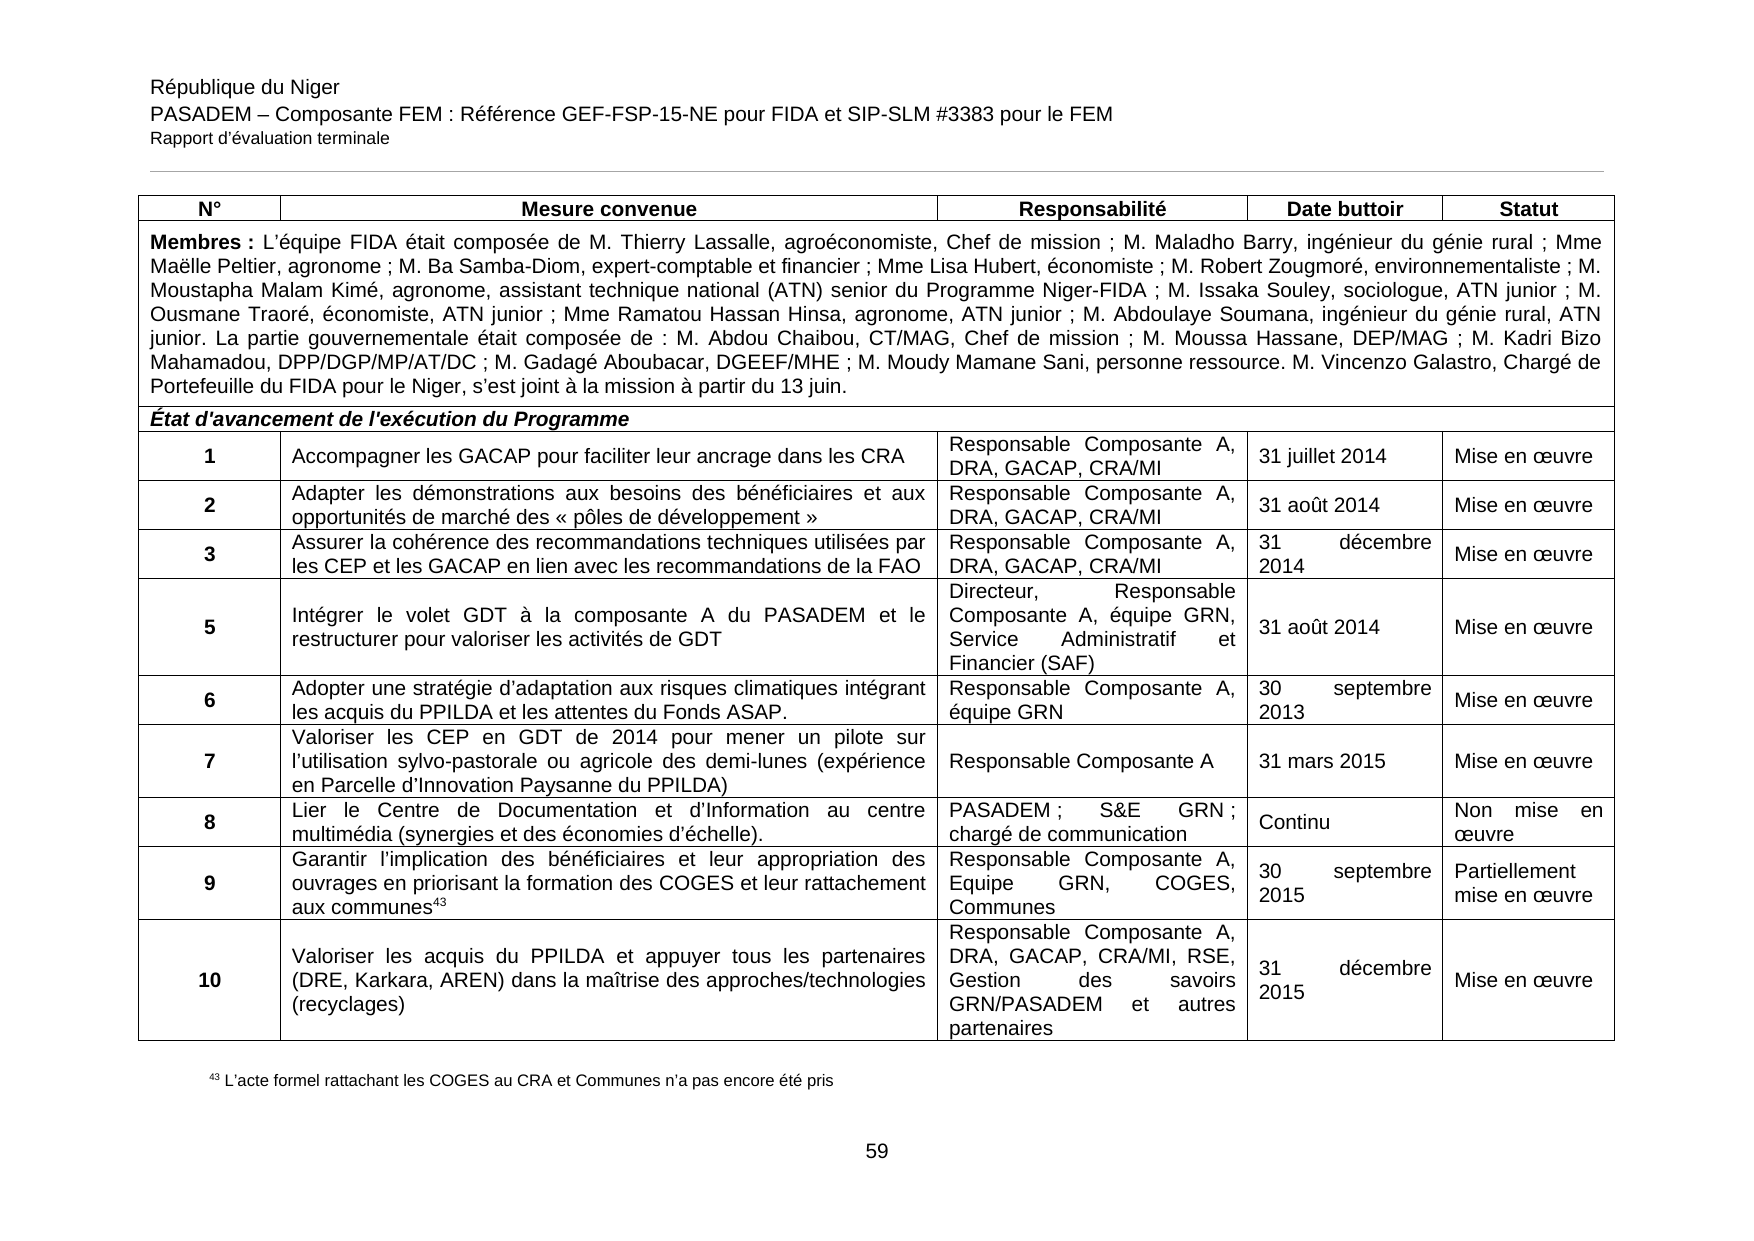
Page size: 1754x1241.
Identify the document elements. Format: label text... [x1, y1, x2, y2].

table_cell Mise en œuvre [1443, 530, 1614, 578]
table_cell 31 août 2014 [1248, 481, 1442, 529]
table_cell Responsable Composante A [938, 725, 1247, 797]
table_cell État d'avancement de l'exécution du Programme [139, 407, 1614, 431]
table_header Responsabilité [938, 196, 1247, 220]
table_cell Mise en œuvre [1443, 920, 1614, 1040]
table_cell Mise en œuvre [1443, 481, 1614, 529]
table_cell 31 décembre 2015 [1248, 920, 1442, 1040]
table_cell Mise en œuvre [1443, 676, 1614, 723]
table_cell Responsable Composante A, Equipe GRN, COGES, Communes [938, 847, 1247, 919]
table_cell 31 juillet 2014 [1248, 432, 1442, 480]
table_cell Lier le Centre de Documentation et d’Information au centre multimédia (synergies et des économies d’échelle). [281, 798, 937, 846]
table_cell Non mise en œuvre [1443, 798, 1614, 846]
table_cell 31 décembre 2014 [1248, 530, 1442, 578]
table_cell Directeur, Responsable Composante A, équipe GRN, Service Administratif et Financier (SAF) [938, 579, 1247, 674]
table_cell 6 [139, 676, 280, 723]
table_header N° [139, 196, 280, 220]
table_cell Mise en œuvre [1443, 725, 1614, 797]
table_cell Responsable Composante A, équipe GRN [938, 676, 1247, 723]
table_cell Continu [1248, 798, 1442, 846]
table_cell PASADEM ; S&E GRN ; chargé de communication [938, 798, 1247, 846]
table_cell 30 septembre 2013 [1248, 676, 1442, 723]
table_cell Intégrer le volet GDT à la composante A du PASADEM et le restructurer pour valoriser les activités de GDT [281, 579, 937, 674]
table_cell 10 [139, 920, 280, 1040]
table_cell 3 [139, 530, 280, 578]
table_cell 9 [139, 847, 280, 919]
table_cell Responsable Composante A, DRA, GACAP, CRA/MI [938, 432, 1247, 480]
table_cell 31 août 2014 [1248, 579, 1442, 674]
table_cell 7 [139, 725, 280, 797]
table_cell 1 [139, 432, 280, 480]
table_cell Partiellement mise en œuvre [1443, 847, 1614, 919]
table_cell Valoriser les acquis du PPILDA et appuyer tous les partenaires (DRE, Karkara, AREN) dans la maîtrise des approches/technologies (recyclages) [281, 920, 937, 1040]
table_header Date buttoir [1248, 196, 1442, 220]
table_cell 31 mars 2015 [1248, 725, 1442, 797]
table_cell Accompagner les GACAP pour faciliter leur ancrage dans les CRA [281, 432, 937, 480]
table_header Mesure convenue [281, 196, 937, 220]
table_cell Mise en œuvre [1443, 579, 1614, 674]
table_header Statut [1443, 196, 1614, 220]
table_cell 2 [139, 481, 280, 529]
table_cell Assurer la cohérence des recommandations techniques utilisées par les CEP et les GACAP en lien avec les recommandations de la FAO [281, 530, 937, 578]
table_cell 8 [139, 798, 280, 846]
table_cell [139, 221, 1614, 406]
table_cell Mise en œuvre [1443, 432, 1614, 480]
table_cell Responsable Composante A, DRA, GACAP, CRA/MI [938, 481, 1247, 529]
table_cell Garantir l’implication des bénéficiaires et leur appropriation des ouvrages en priorisant la formation des COGES et leur rattachement aux communes [281, 847, 937, 919]
table_cell Responsable Composante A, DRA, GACAP, CRA/MI, RSE, Gestion des savoirs GRN/PASADEM et autres partenaires [938, 920, 1247, 1040]
table_cell Valoriser les CEP en GDT de 2014 pour mener un pilote sur l’utilisation sylvo-pastorale ou agricole des demi-lunes (expérience en Parcelle d’Innovation Paysanne du PPILDA) [281, 725, 937, 797]
table_cell 30 septembre 2015 [1248, 847, 1442, 919]
table_cell 5 [139, 579, 280, 674]
table_cell Responsable Composante A, DRA, GACAP, CRA/MI [938, 530, 1247, 578]
table_cell Adopter une stratégie d’adaptation aux risques climatiques intégrant les acquis du PPILDA et les attentes du Fonds ASAP. [281, 676, 937, 723]
table_cell Adapter les démonstrations aux besoins des bénéficiaires et aux opportunités de marché des « pôles de développement » [281, 481, 937, 529]
